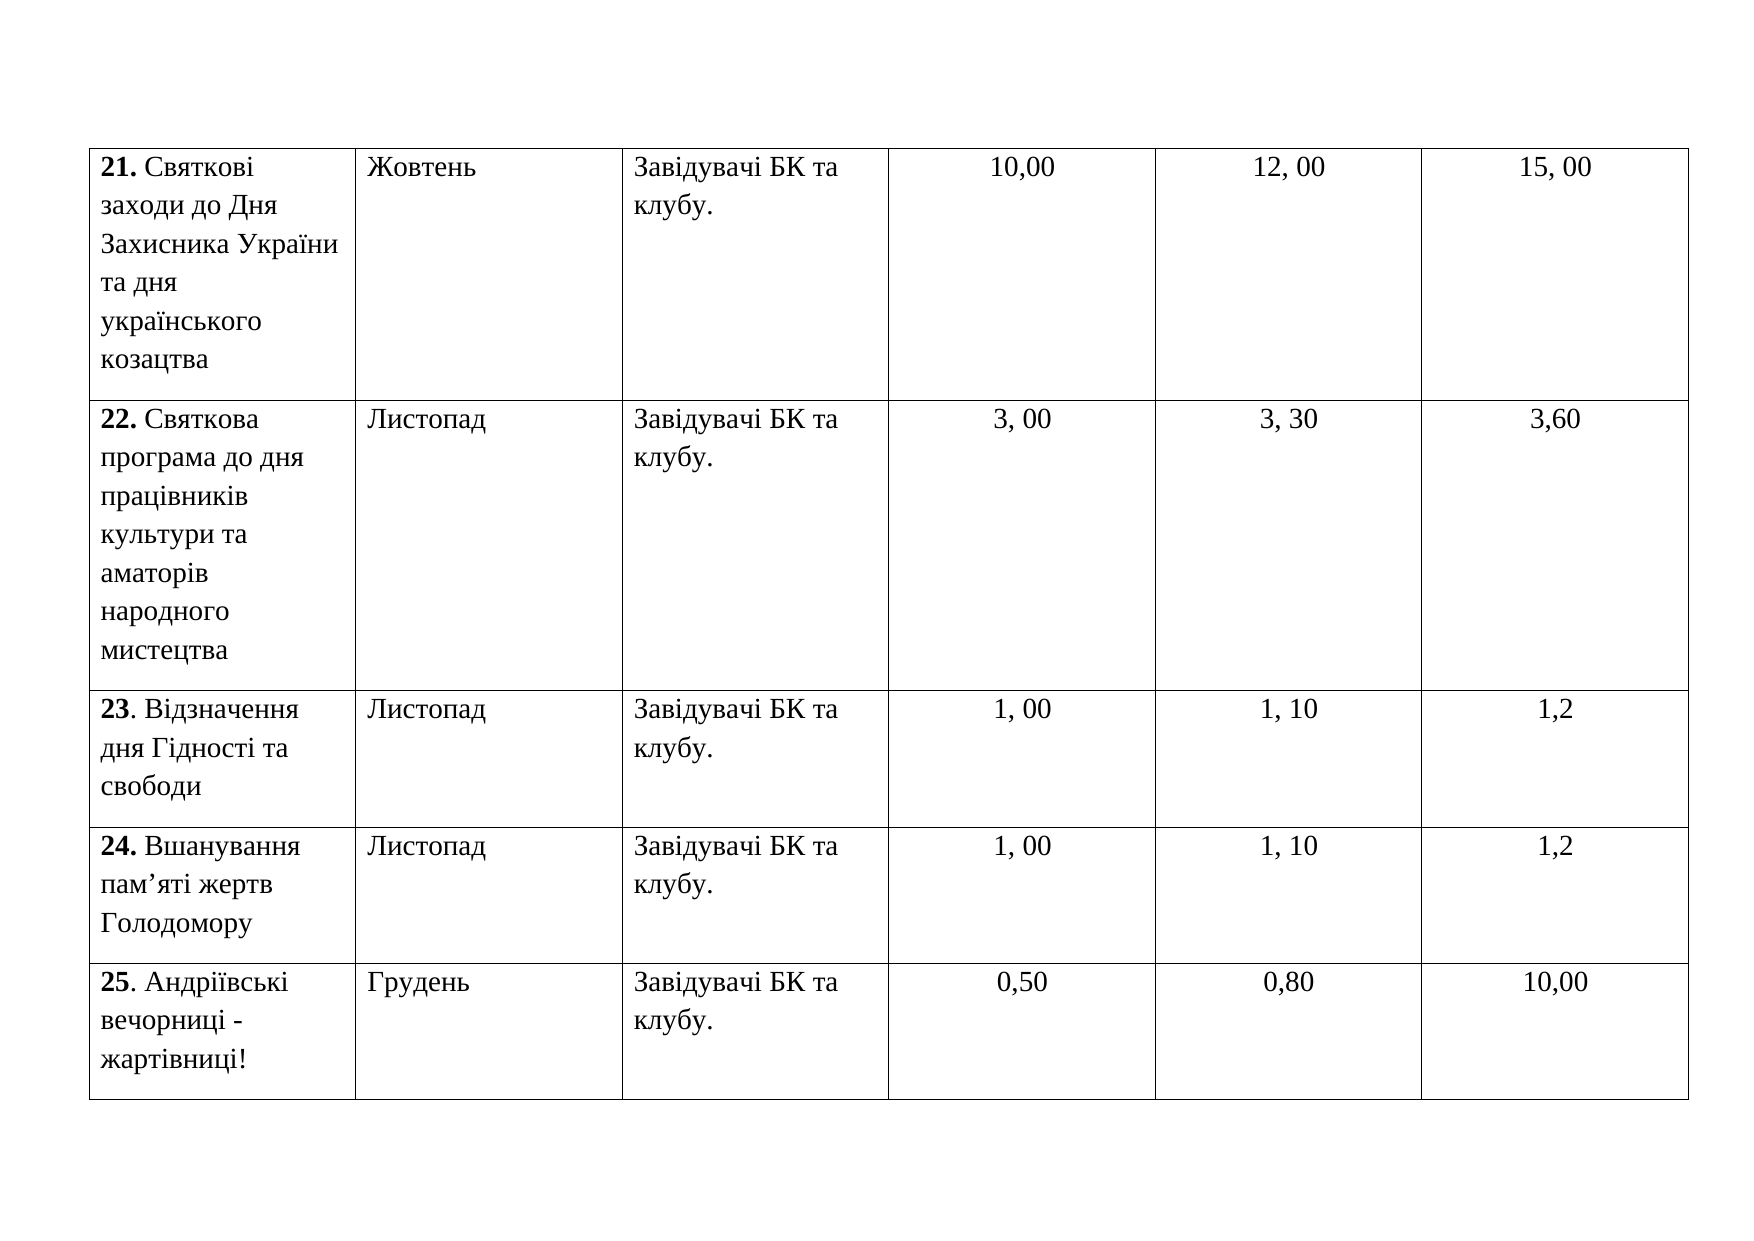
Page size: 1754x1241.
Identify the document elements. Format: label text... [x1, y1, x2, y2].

table_cell 15, 00 [1422, 149, 1688, 400]
table_cell 1, 00 [889, 691, 1155, 827]
table_cell 24. Вшанування пам’яті жертв Голодомору [90, 828, 355, 963]
table_cell 1,2 [1422, 691, 1688, 827]
table_cell Завідувачі БК та клубу. [623, 964, 888, 1099]
table_cell Завідувачі БК та клубу. [623, 691, 888, 827]
table_cell 25. Андріївські вечорниці - жартівниці! [90, 964, 355, 1099]
table_cell Грудень [356, 964, 622, 1099]
table_cell 0,80 [1156, 964, 1421, 1099]
table_cell 21. Святкові заходи до Дня Захисника України та дня українського козацтва [90, 149, 355, 400]
table_cell 12, 00 [1156, 149, 1421, 400]
table_cell 0,50 [889, 964, 1155, 1099]
table_cell Листопад [356, 691, 622, 827]
table_cell 3,60 [1422, 401, 1688, 690]
table_cell 22. Святкова програма до дня працівників культури та аматорів народного мистецтва [90, 401, 355, 690]
table_cell 1, 10 [1156, 828, 1421, 963]
table_cell 1,2 [1422, 828, 1688, 963]
table_cell 3, 00 [889, 401, 1155, 690]
table_cell 23. Відзначення дня Гідності та свободи [90, 691, 355, 827]
table_cell 10,00 [1422, 964, 1688, 1099]
table_cell 3, 30 [1156, 401, 1421, 690]
table_cell 1, 00 [889, 828, 1155, 963]
table_cell Завідувачі БК та клубу. [623, 401, 888, 690]
table_cell Завідувачі БК та клубу. [623, 828, 888, 963]
table_cell Жовтень [356, 149, 622, 400]
table_cell Листопад [356, 828, 622, 963]
table_cell 1, 10 [1156, 691, 1421, 827]
table_cell Листопад [356, 401, 622, 690]
table_cell 10,00 [889, 149, 1155, 400]
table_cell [623, 149, 888, 400]
